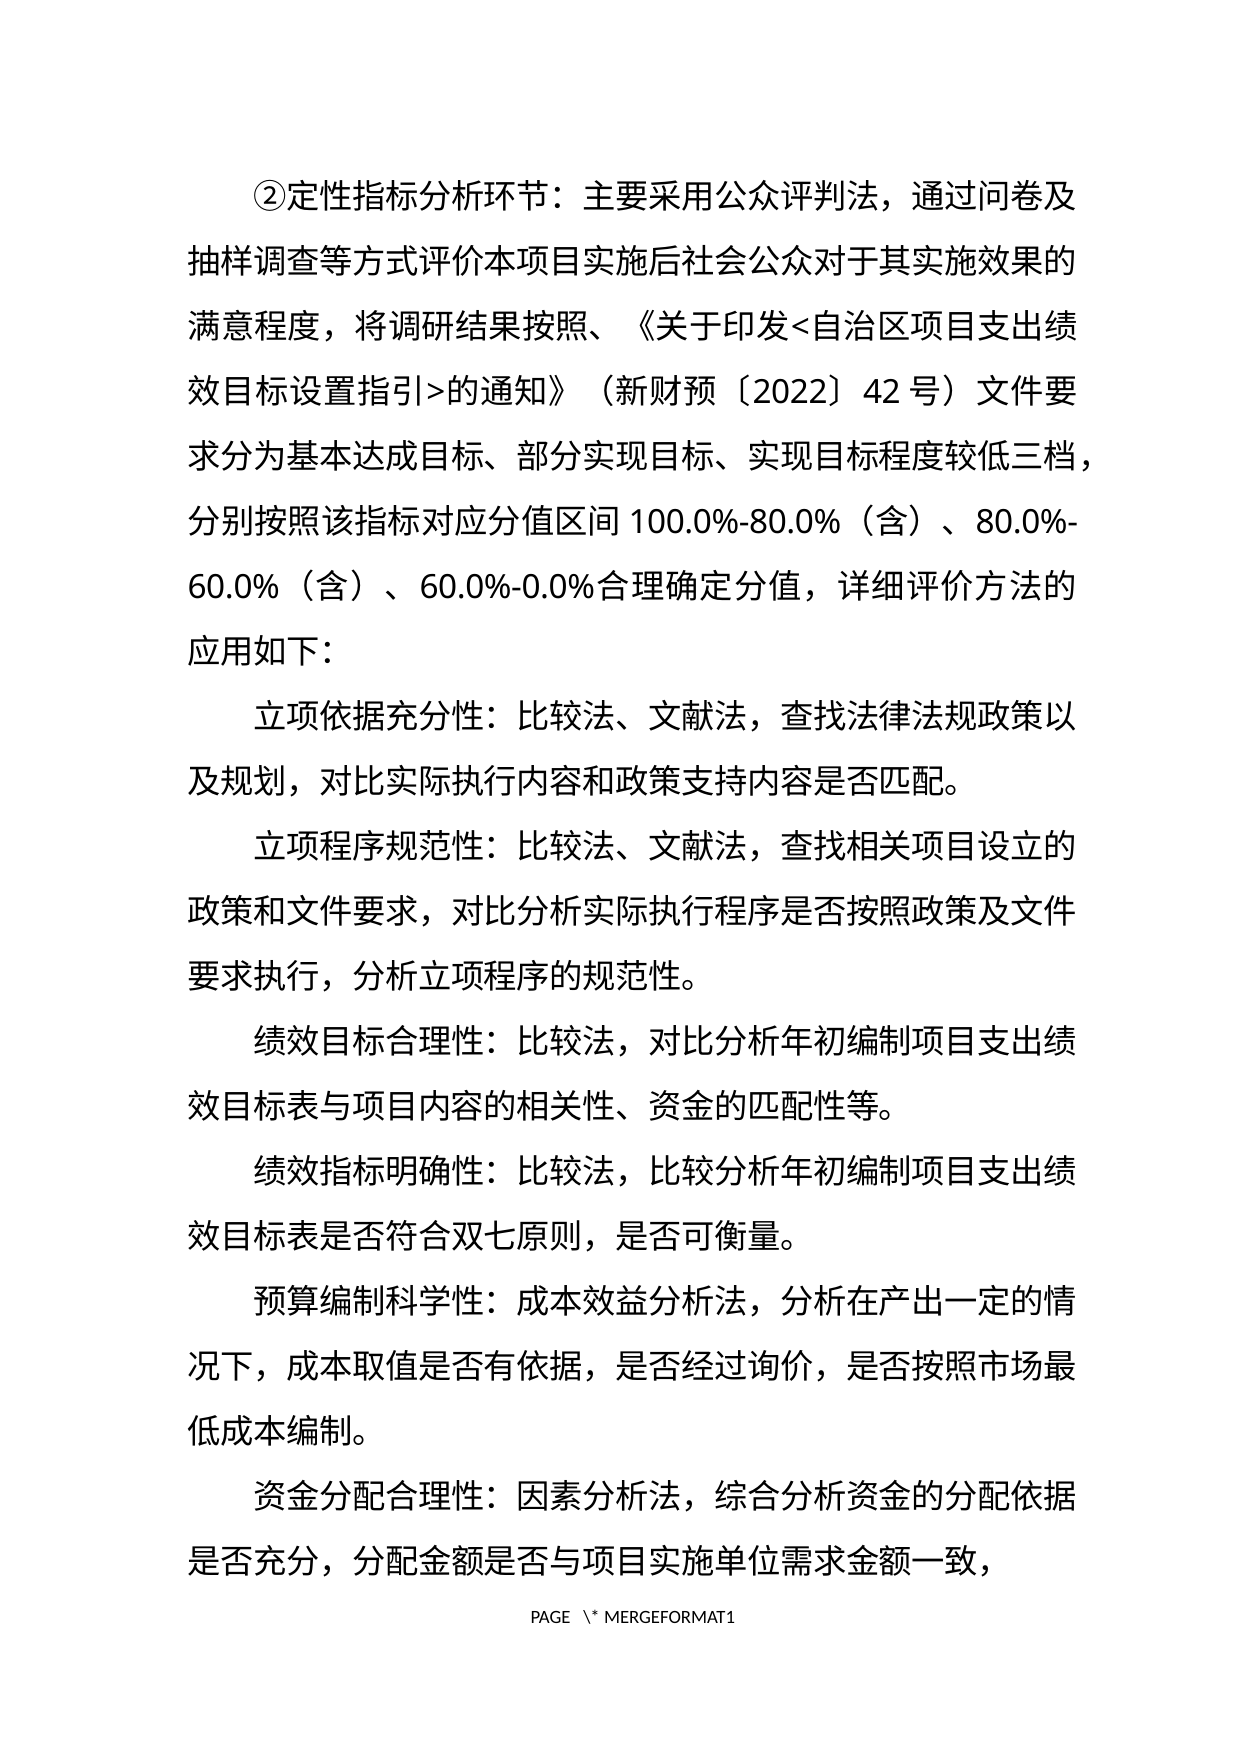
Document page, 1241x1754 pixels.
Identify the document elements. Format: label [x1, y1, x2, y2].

text [187, 162, 1078, 1592]
